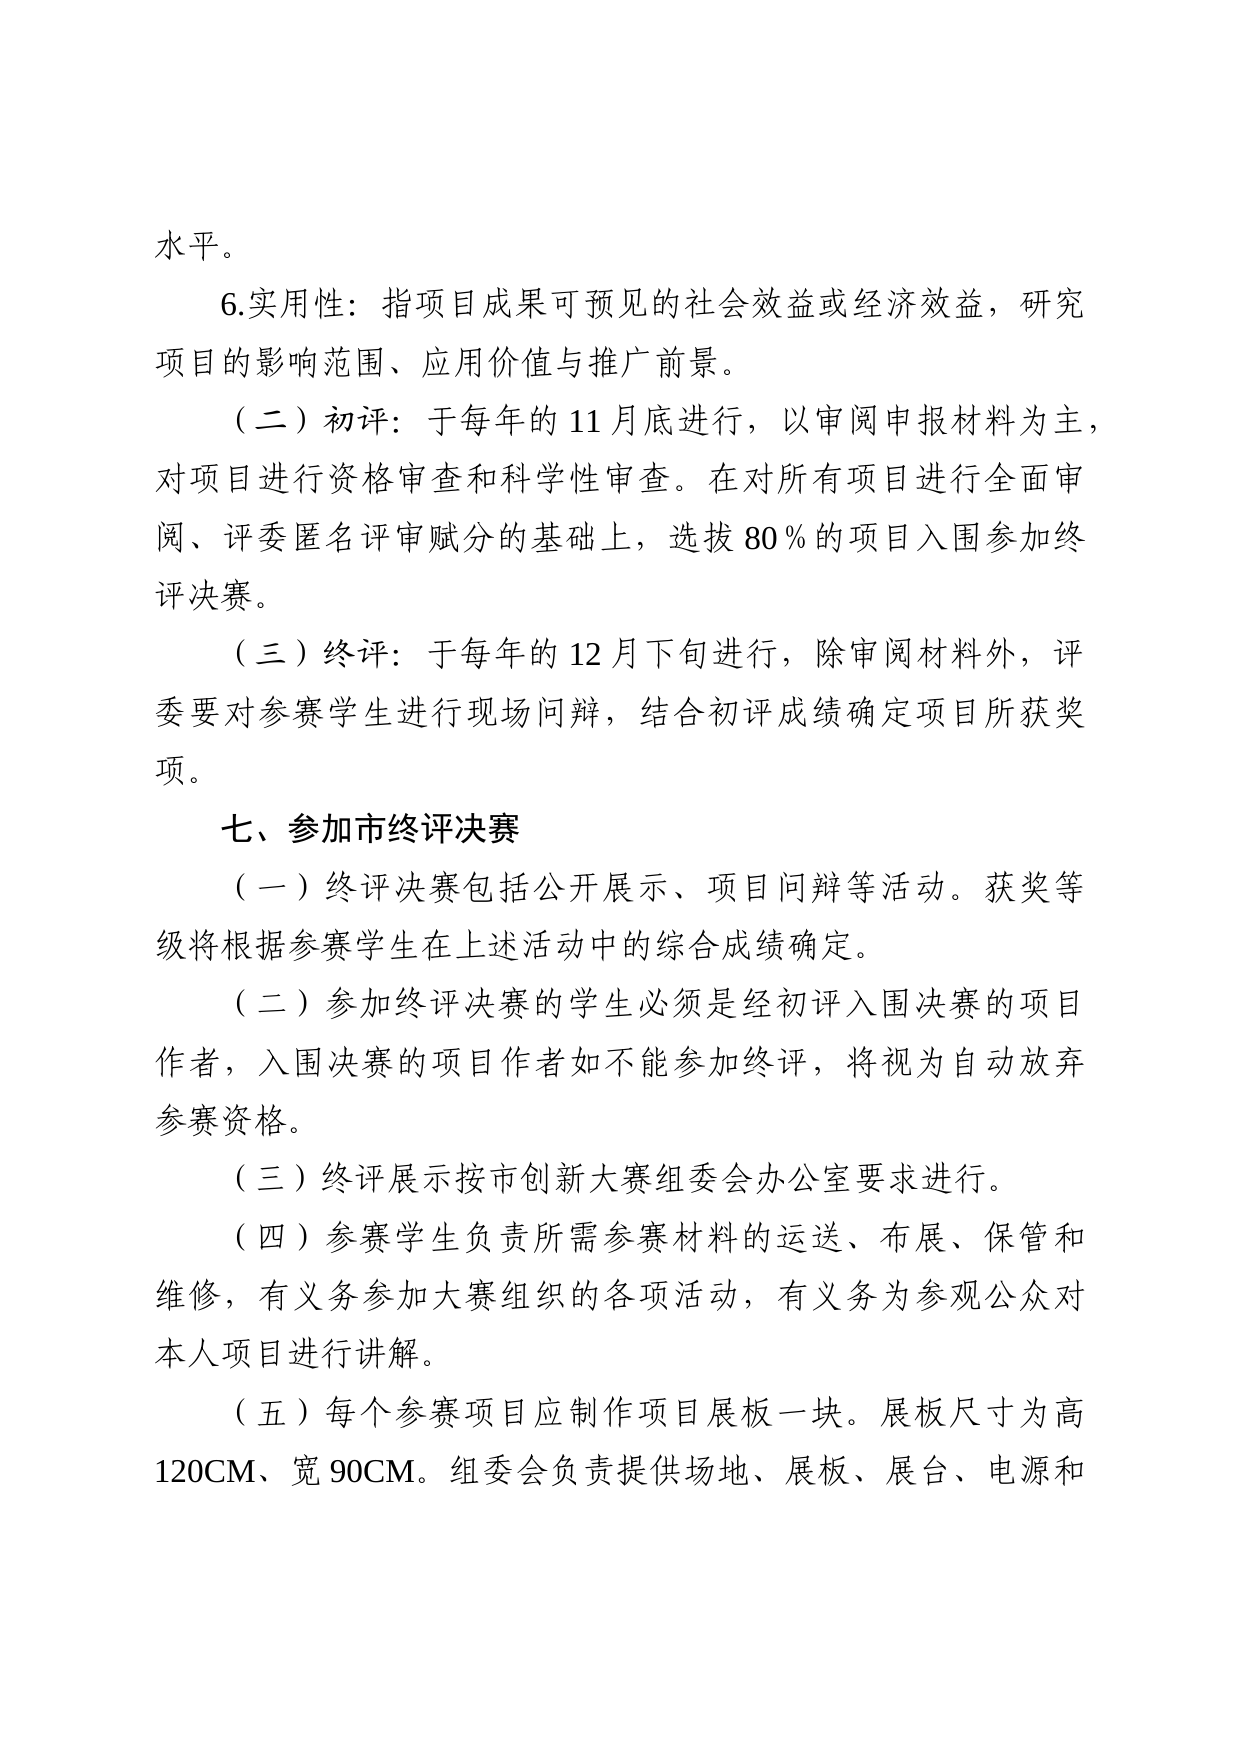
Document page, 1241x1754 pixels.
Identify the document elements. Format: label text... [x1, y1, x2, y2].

text （四）参赛学生负责所需参赛材料的运送、布展、保管和维修，有义务参加大赛组织的各项活动，有义务为参观公众对本人项目进行讲解。 [153, 1202, 1087, 1377]
text 6.实用性：指项目成果可预见的社会效益或经济效益，研究项目的影响范围、应用价值与推广前景。 [153, 269, 1087, 386]
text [153, 1377, 1087, 1494]
text 七、参加市终评决赛 [153, 794, 1087, 852]
text （一）终评决赛包括公开展示、项目问辩等活动。获奖等级将根据参赛学生在上述活动中的综合成绩确定。 [153, 852, 1087, 969]
text （二）参加终评决赛的学生必须是经初评入围决赛的项目作者，入围决赛的项目作者如不能参加终评，将视为自动放弃参赛资格。 [153, 969, 1087, 1144]
text （三）终评：于每年的12月下旬进行，除审阅材料外，评委要对参赛学生进行现场问辩，结合初评成绩确定项目所获奖项。 [153, 619, 1087, 794]
text （二）初评：于每年的11月底进行，以审阅申报材料为主，对项目进行资格审查和科学性审查。在对所有项目进行全面审阅、评委匿名评审赋分的基础上，选拔80％的项目入围参加终评决赛。 [153, 386, 1087, 619]
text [153, 211, 1087, 269]
text （三）终评展示按市创新大赛组委会办公室要求进行。 [153, 1144, 1087, 1202]
